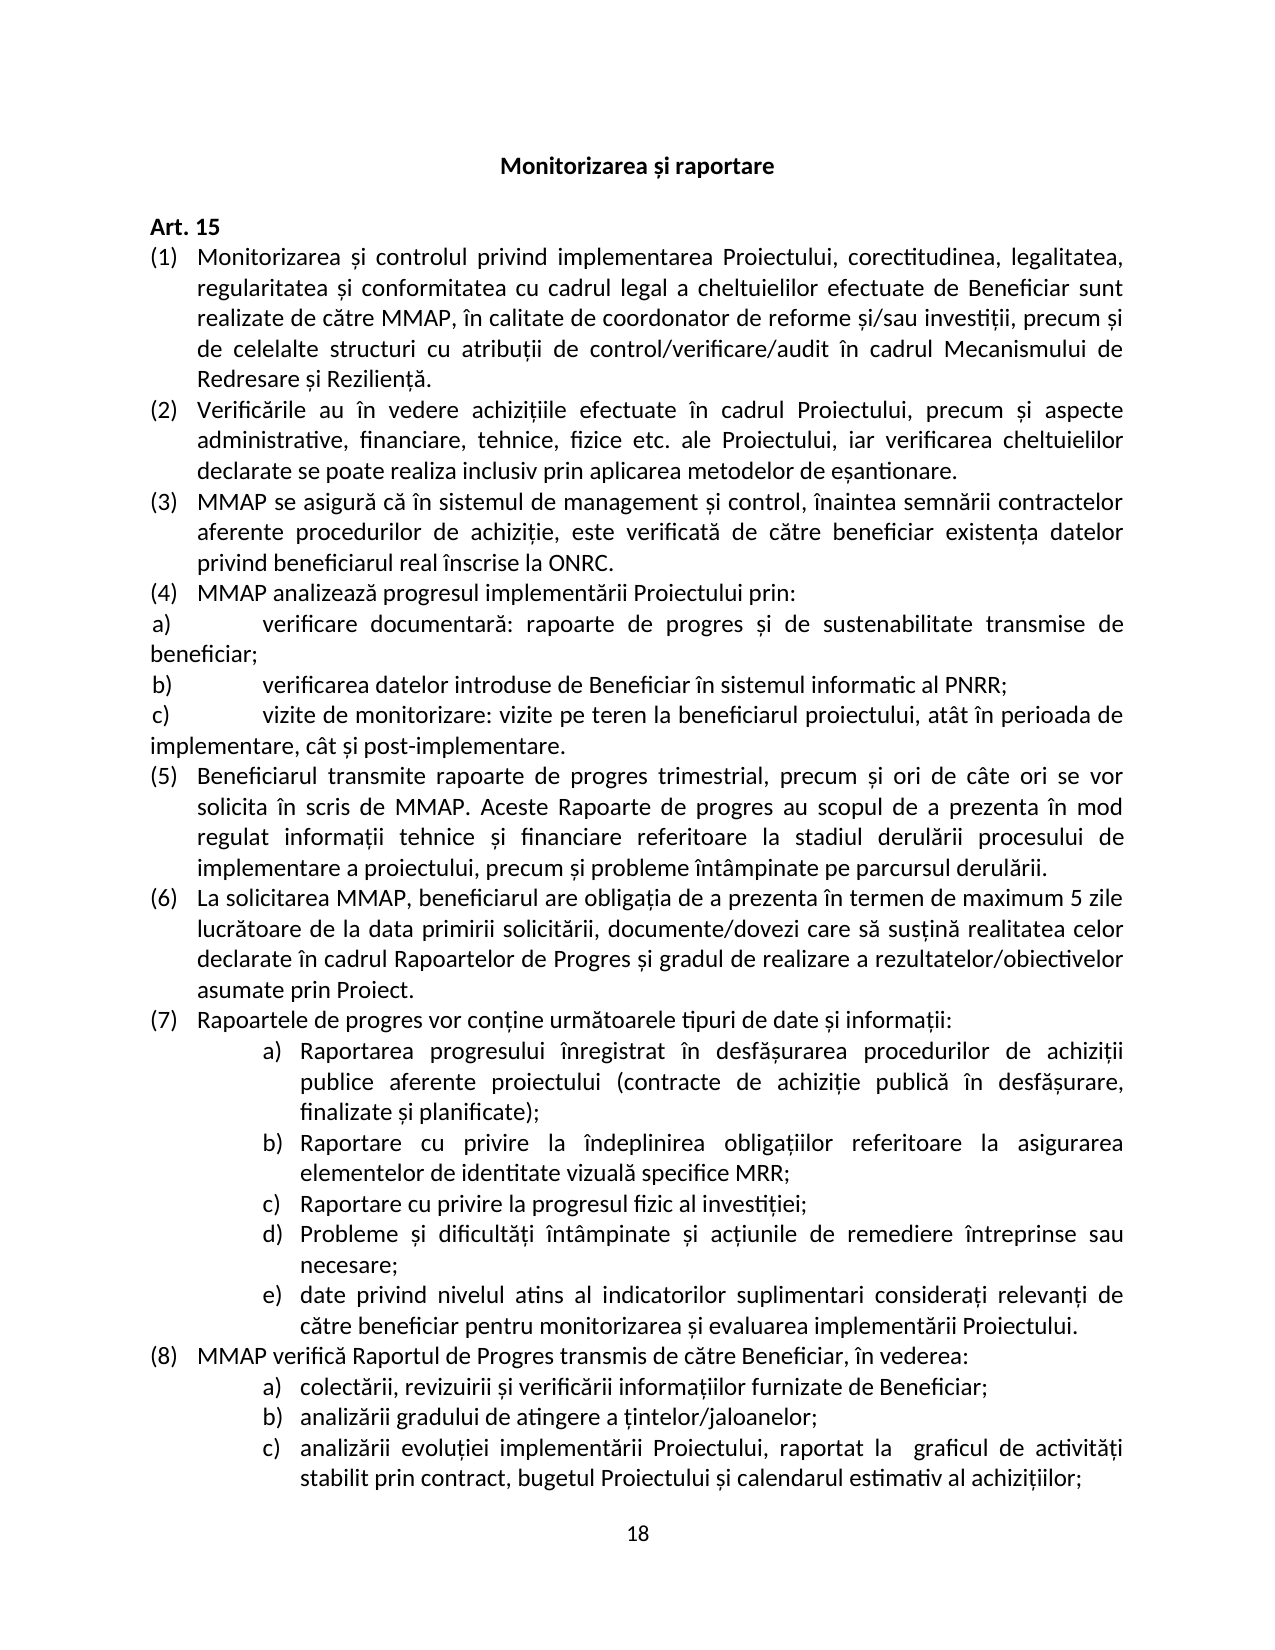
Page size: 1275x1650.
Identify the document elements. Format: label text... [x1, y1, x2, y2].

list verificarea datelor introduse de Beneficiar în sistemul informatic al PNRR; [150, 669, 1125, 699]
list Raportarea progresului înregistrat în desfășurarea procedurilor de achiziții publice aferente proiectului (contracte de achiziție publică în desfășurare, finalizate și planificate); [262, 1035, 1125, 1127]
list MMAP verifică Raportul de Progres transmis de către Beneficiar, în vederea: [150, 1340, 1125, 1371]
list Beneficiarul transmite rapoarte de progres trimestrial, precum și ori de câte ori se vor solicita în scris de MMAP. Aceste Rapoarte de progres au scopul de a prezenta în mod regulat informații tehnice şi financiare referitoare la stadiul derulării procesului de implementare a proiectului, precum şi probleme întâmpinate pe parcursul derulării. [150, 760, 1125, 882]
list analizării gradului de atingere a țintelor/jaloanelor; [262, 1401, 1125, 1432]
text Monitorizarea și raportare [150, 150, 1125, 181]
list MMAP se asigură că în sistemul de management și control, înaintea semnării contractelor aferente procedurilor de achiziție, este verificată de către beneficiar existența datelor privind beneficiarul real înscrise la ONRC. [150, 486, 1125, 577]
list MMAP analizează progresul implementării Proiectului prin: [150, 577, 1125, 608]
list Raportare cu privire la îndeplinirea obligațiilor referitoare la asigurarea elementelor de identitate vizuală specifice MRR; [262, 1127, 1125, 1188]
list date privind nivelul atins al indicatorilor suplimentari considerați relevanți de către beneficiar pentru monitorizarea și evaluarea implementării Proiectului. [262, 1279, 1125, 1340]
list La solicitarea MMAP, beneficiarul are obligația de a prezenta în termen de maximum 5 zile lucrătoare de la data primirii solicitării, documente/dovezi care să susțină realitatea celor declarate în cadrul Rapoartelor de Progres și gradul de realizare a rezultatelor/obiectivelor asumate prin Proiect. [150, 882, 1125, 1004]
list colectării, revizuirii şi verificării informațiilor furnizate de Beneficiar; [262, 1371, 1125, 1401]
list Probleme și dificultăți întâmpinate și acțiunile de remediere întreprinse sau necesare; [262, 1218, 1125, 1279]
list vizite de monitorizare: vizite pe teren la beneficiarul proiectului, atât în perioada de implementare, cât şi post-implementare. [150, 699, 1125, 760]
list Rapoartele de progres vor conține următoarele tipuri de date și informații: [150, 1004, 1125, 1035]
list verificare documentară: rapoarte de progres și de sustenabilitate transmise de beneficiar; [150, 608, 1125, 669]
list Verificările au în vedere achizițiile efectuate în cadrul Proiectului, precum și aspecte administrative, financiare, tehnice, fizice etc. ale Proiectului, iar verificarea cheltuielilor declarate se poate realiza inclusiv prin aplicarea metodelor de eșantionare. [150, 394, 1125, 486]
list Raportare cu privire la progresul fizic al investiției; [262, 1188, 1125, 1218]
list analizării evoluției implementării Proiectului, raportat la graficul de activități stabilit prin contract, bugetul Proiectului și calendarul estimativ al achizițiilor; [262, 1432, 1125, 1493]
list Monitorizarea și controlul privind implementarea Proiectului, corectitudinea, legalitatea, regularitatea și conformitatea cu cadrul legal a cheltuielilor efectuate de Beneficiar sunt realizate de către MMAP, în calitate de coordonator de reforme și/sau investiții, precum și de celelalte structuri cu atribuții de control/verificare/audit în cadrul Mecanismului de Redresare și Reziliență. [150, 242, 1125, 394]
text Art. 15 [150, 211, 1125, 242]
